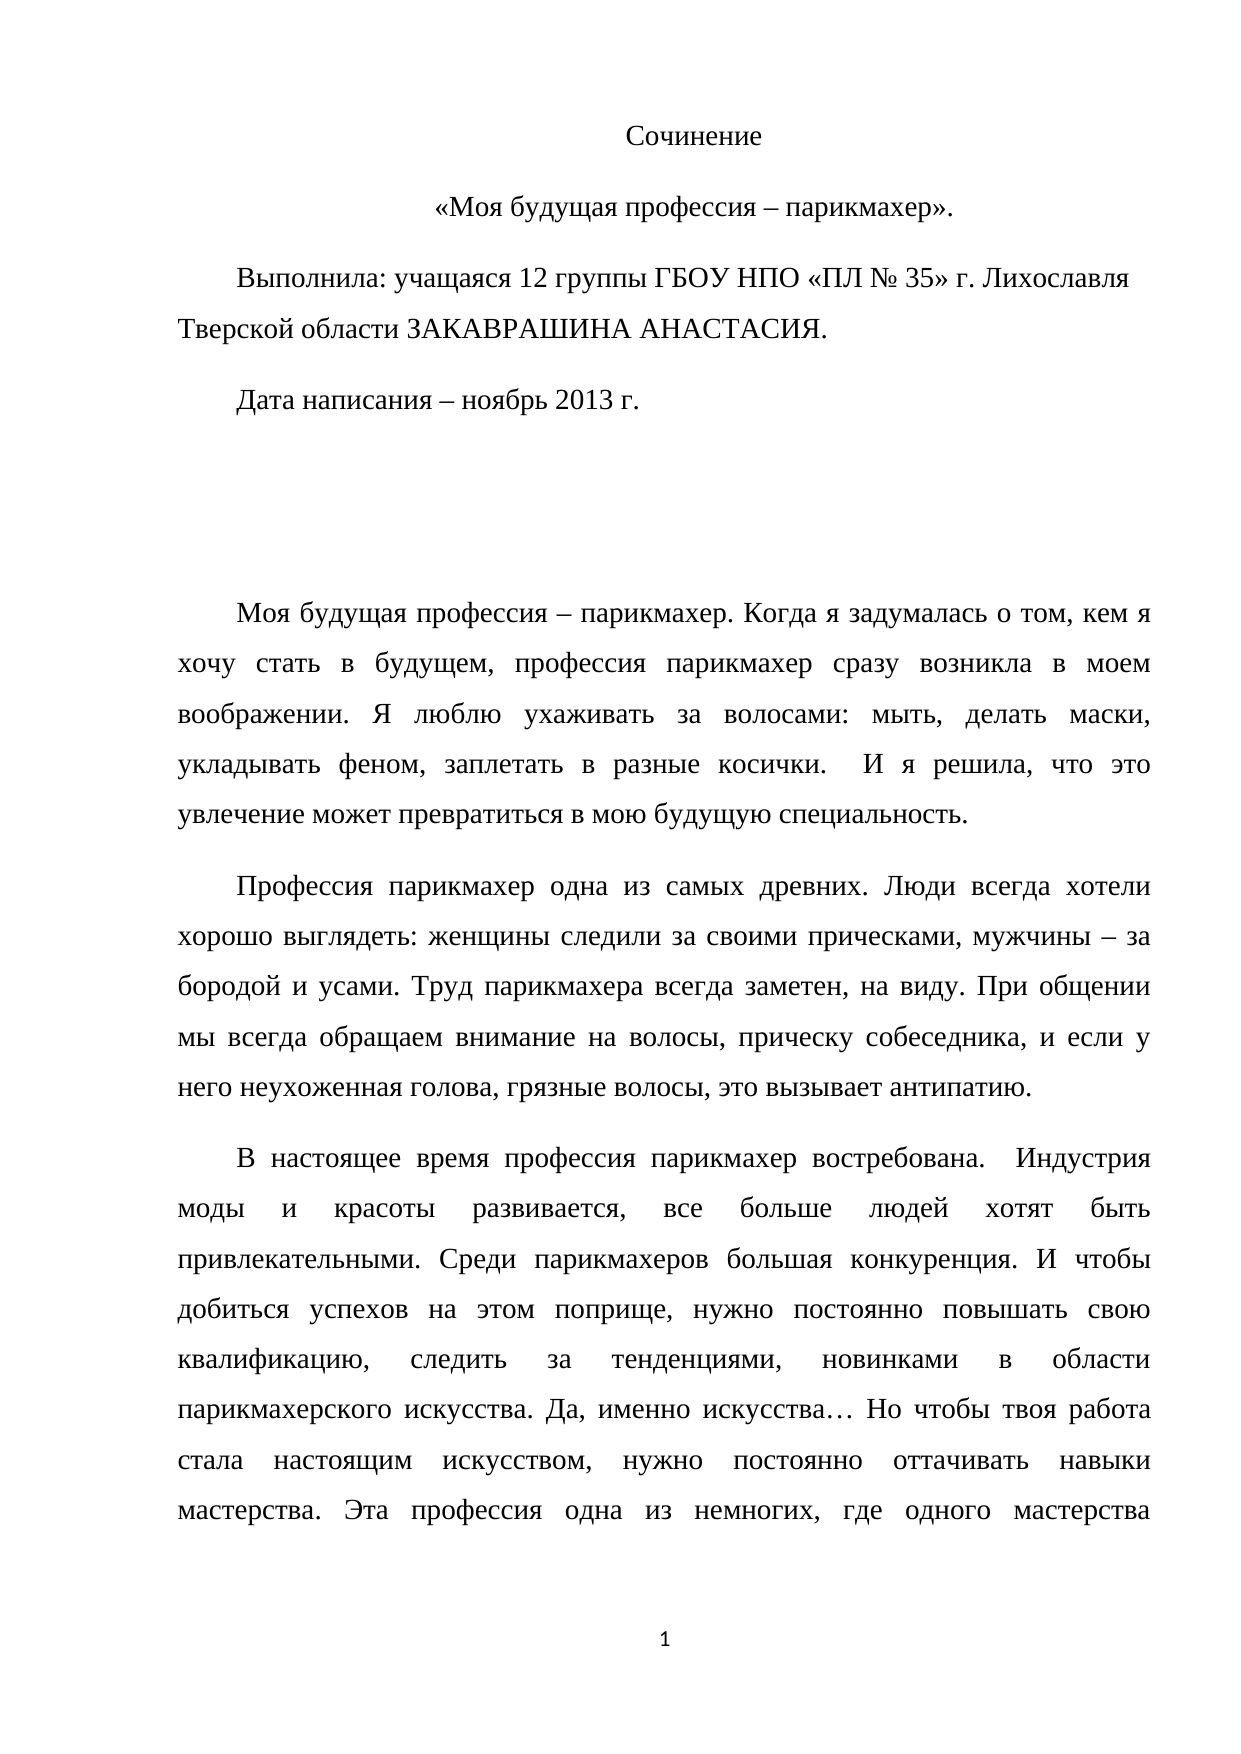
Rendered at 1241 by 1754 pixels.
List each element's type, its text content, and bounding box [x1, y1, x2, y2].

text «Моя будущая профессия – парикмахер». [177, 189, 1152, 223]
text Профессия парикмахер одна из самых древних. Люди всегда хотели хорошо выглядеть: женщины следили за своими прическами, мужчины – за бородой и усами. Труд парикмахера всегда заметен, на виду. При общении мы всегда обращаем внимание на волосы, прическу собеседника, и если у него неухоженная голова, грязные волосы, это вызывает антипатию. [177, 868, 1152, 1102]
text Дата написания – ноябрь 2013 г. [177, 382, 1152, 415]
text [177, 1140, 1152, 1526]
text Моя будущая профессия – парикмахер. Когда я задумалась о том, кем я хочу стать в будущем, профессия парикмахер сразу возникла в моем воображении. Я люблю ухаживать за волосами: мыть, делать маски, укладывать феном, заплетать в разные косички. И я решила, что это увлечение может превратиться в мою будущую специальность. [177, 595, 1152, 830]
text Выполнила: учащаяся 12 группы ГБОУ НПО «ПЛ № 35» г. Лихославля Тверской области ЗАКАВРАШИНА АНАСТАСИЯ. [177, 260, 1152, 344]
text Сочинение [177, 118, 1152, 152]
